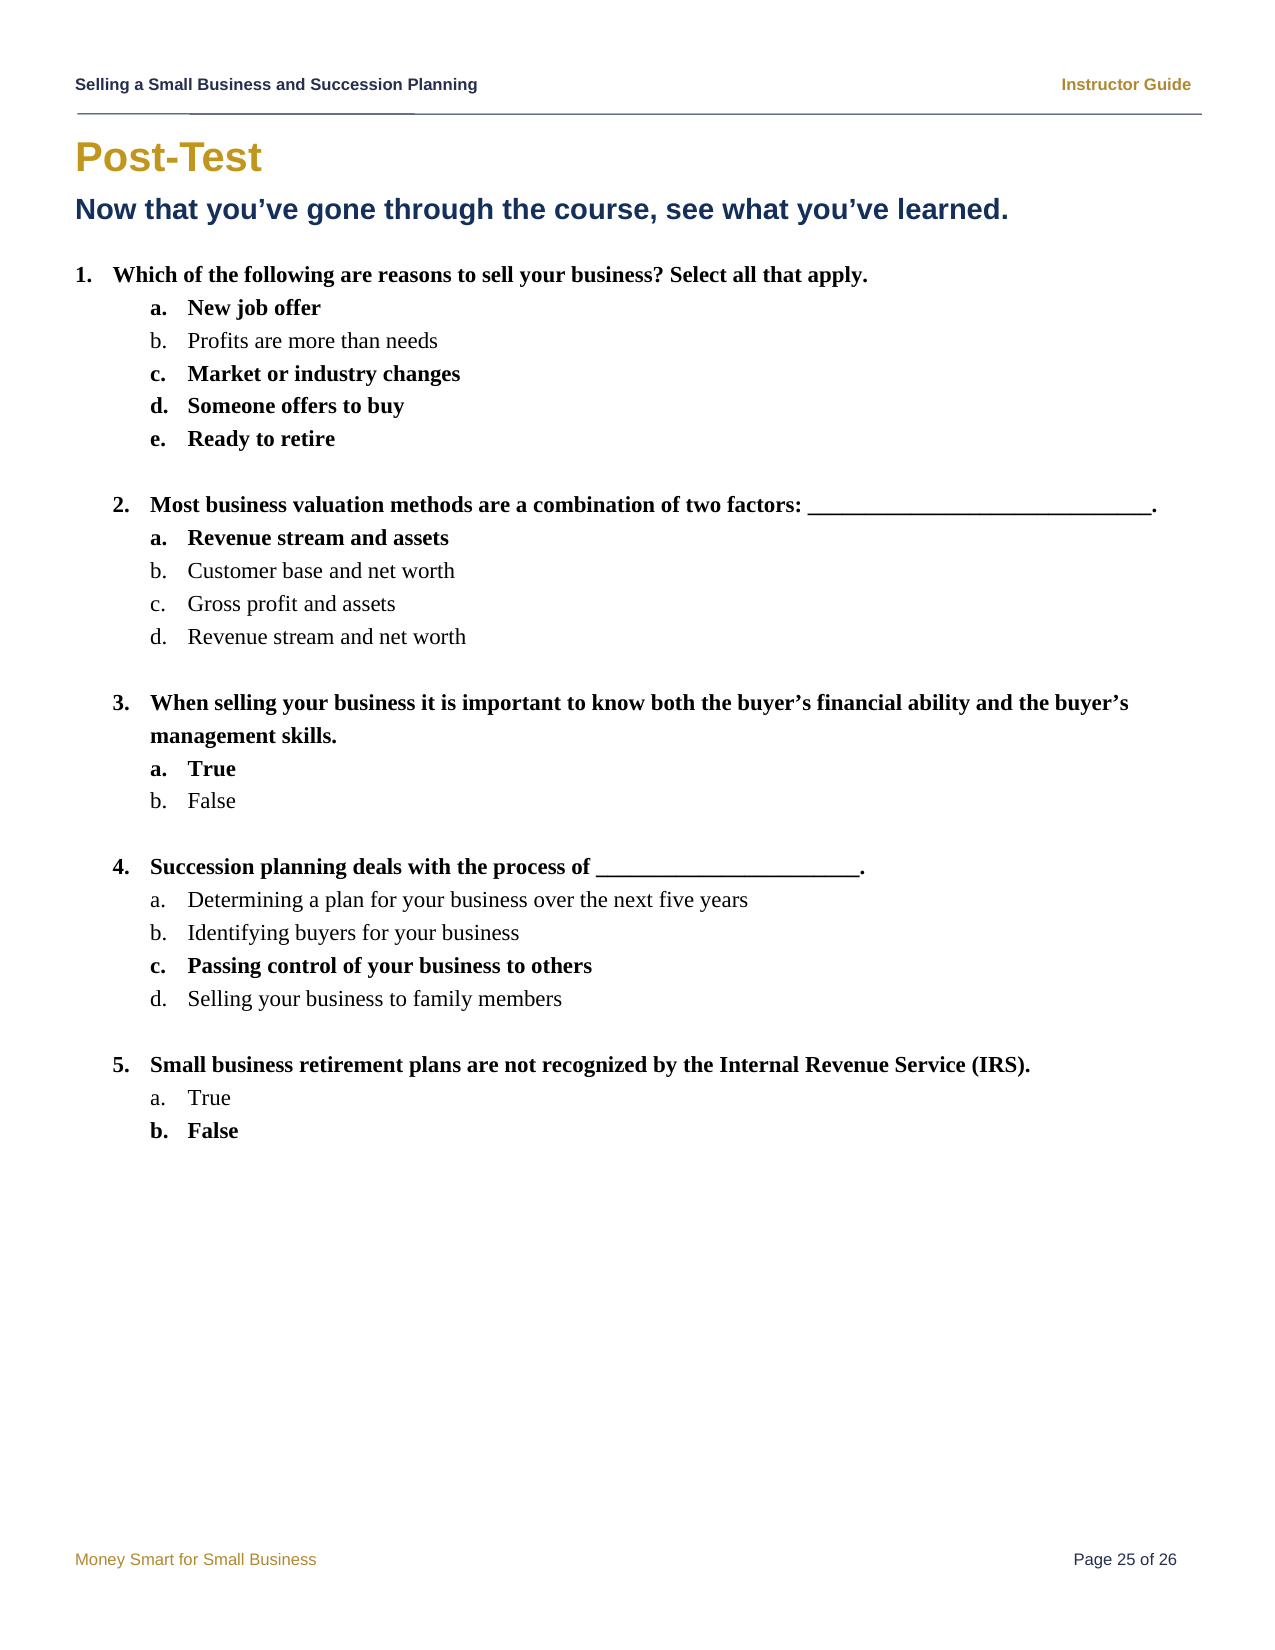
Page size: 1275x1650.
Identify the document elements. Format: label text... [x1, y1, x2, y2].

list Ready to retire [150, 425, 1200, 452]
list Passing control of your business to others [150, 952, 1200, 978]
list New job offer [150, 294, 1200, 320]
subtitle Post-Test [75, 132, 1200, 180]
list Customer base and net worth [150, 557, 1200, 583]
subtitle Now that you’ve gone through the course, see what you’ve learned. [75, 192, 1200, 226]
list When selling your business it is important to know both the buyer’s financial ability and the buyer’s management skills. [112, 689, 1200, 748]
list Revenue stream and assets [150, 524, 1200, 551]
list True [150, 754, 1200, 781]
list False [150, 1117, 1200, 1143]
list Determining a plan for your business over the next five years [150, 886, 1200, 913]
list Most business valuation methods are a combination of two factors: ______________________________. [112, 491, 1200, 518]
list Gross profit and assets [150, 590, 1200, 616]
list Small business retirement plans are not recognized by the Internal Revenue Service (IRS). [112, 1051, 1200, 1077]
list Selling your business to family members [150, 985, 1200, 1011]
list Succession planning deals with the process of _______________________. [112, 853, 1200, 880]
list True [150, 1084, 1200, 1110]
list Someone offers to buy [150, 392, 1200, 419]
list Revenue stream and net worth [150, 623, 1200, 649]
list Profits are more than needs [150, 327, 1200, 353]
list Which of the following are reasons to sell your business? Select all that apply. [75, 261, 1200, 287]
list False [150, 787, 1200, 814]
list Market or industry changes [150, 359, 1200, 386]
list Identifying buyers for your business [150, 919, 1200, 946]
